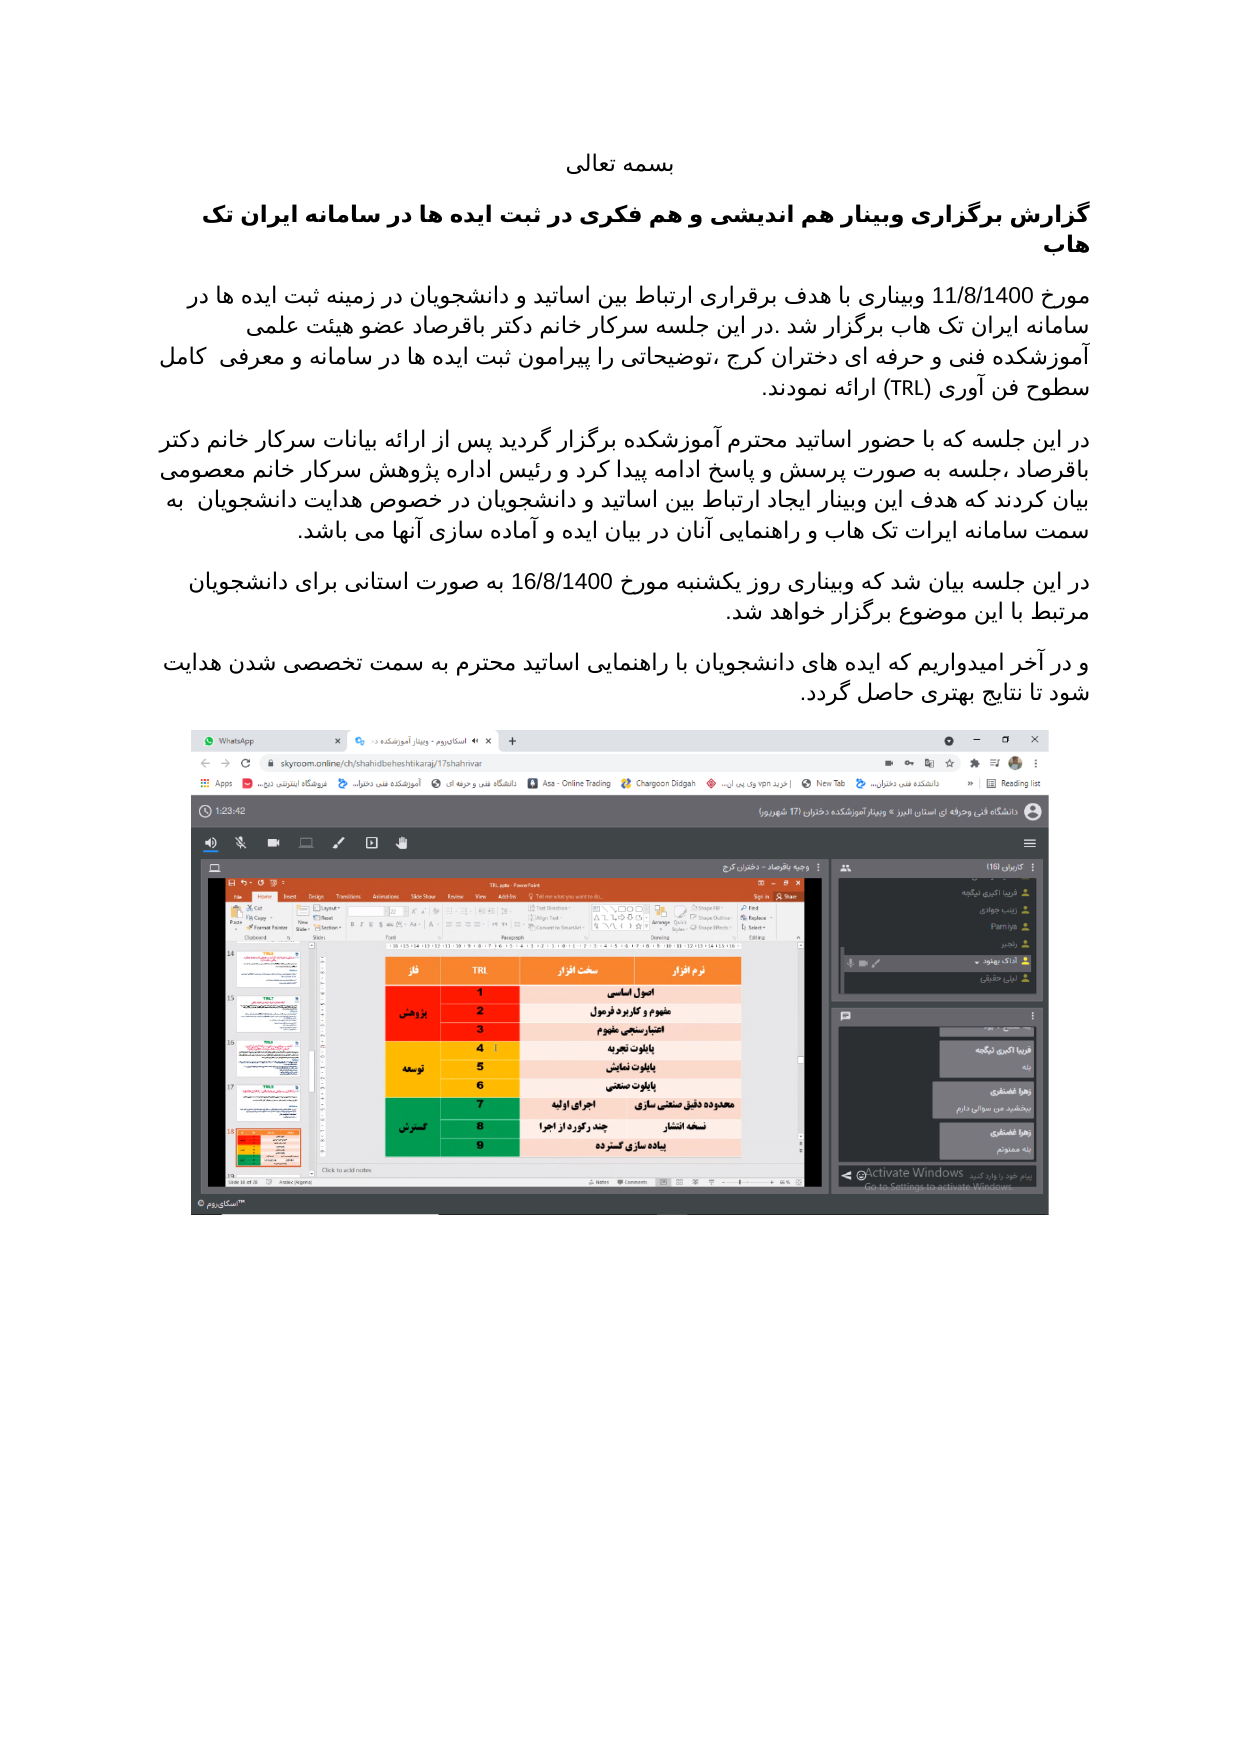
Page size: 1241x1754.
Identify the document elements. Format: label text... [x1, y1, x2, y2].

text گزارش برگزاری وبینار هم اندیشی و هم فکری در ثبت ایده ها در سامانه ایران تک هاب [150, 201, 1090, 258]
text بسمه تعالی [150, 150, 1090, 176]
text مورخ 11/8/1400 وبیناری با هدف برقراری ارتباط بین اساتید و دانشجویان در زمینه ثبت ایده ها در سامانه ایران تک هاب برگزار شد .در این جلسه سرکار خانم دکتر باقرصاد عضو هیئت علمی آموزشکده فنی و حرفه ای دختران کرج ،توضیحاتی را پیرامون ثبت ایده ها در سامانه و معرفی کامل سطوح فن آوری (TRL) ارائه نمودند. [150, 282, 1090, 401]
text و در آخر امیدواریم که ایده های دانشجویان با راهنمایی اساتید محترم به سمت تخصصی شدن هدایت شود تا نتایج بهتری حاصل گردد. [150, 649, 1090, 705]
text در این جلسه بیان شد که وبیناری روز یکشنبه مورخ 16/8/1400 به صورت استانی برای دانشجویان مرتبط با این موضوع برگزار خواهد شد. [150, 568, 1090, 624]
text در این جلسه که با حضور اساتید محترم آموزشکده برگزار گردید پس از ارائه بیانات سرکار خانم دکتر باقرصاد ،جلسه به صورت پرسش و پاسخ ادامه پیدا کرد و رئیس اداره پژوهش سرکار خانم معصومی بیان کردند که هدف این وبینار ایجاد ارتباط بین اساتید و دانشجویان در خصوص هدایت دانشجویان به سمت سامانه ایرات تک هاب و راهنمایی آنان در بیان ایده و آماده سازی آنها می باشد. [150, 426, 1090, 543]
picture [191, 730, 1049, 1215]
